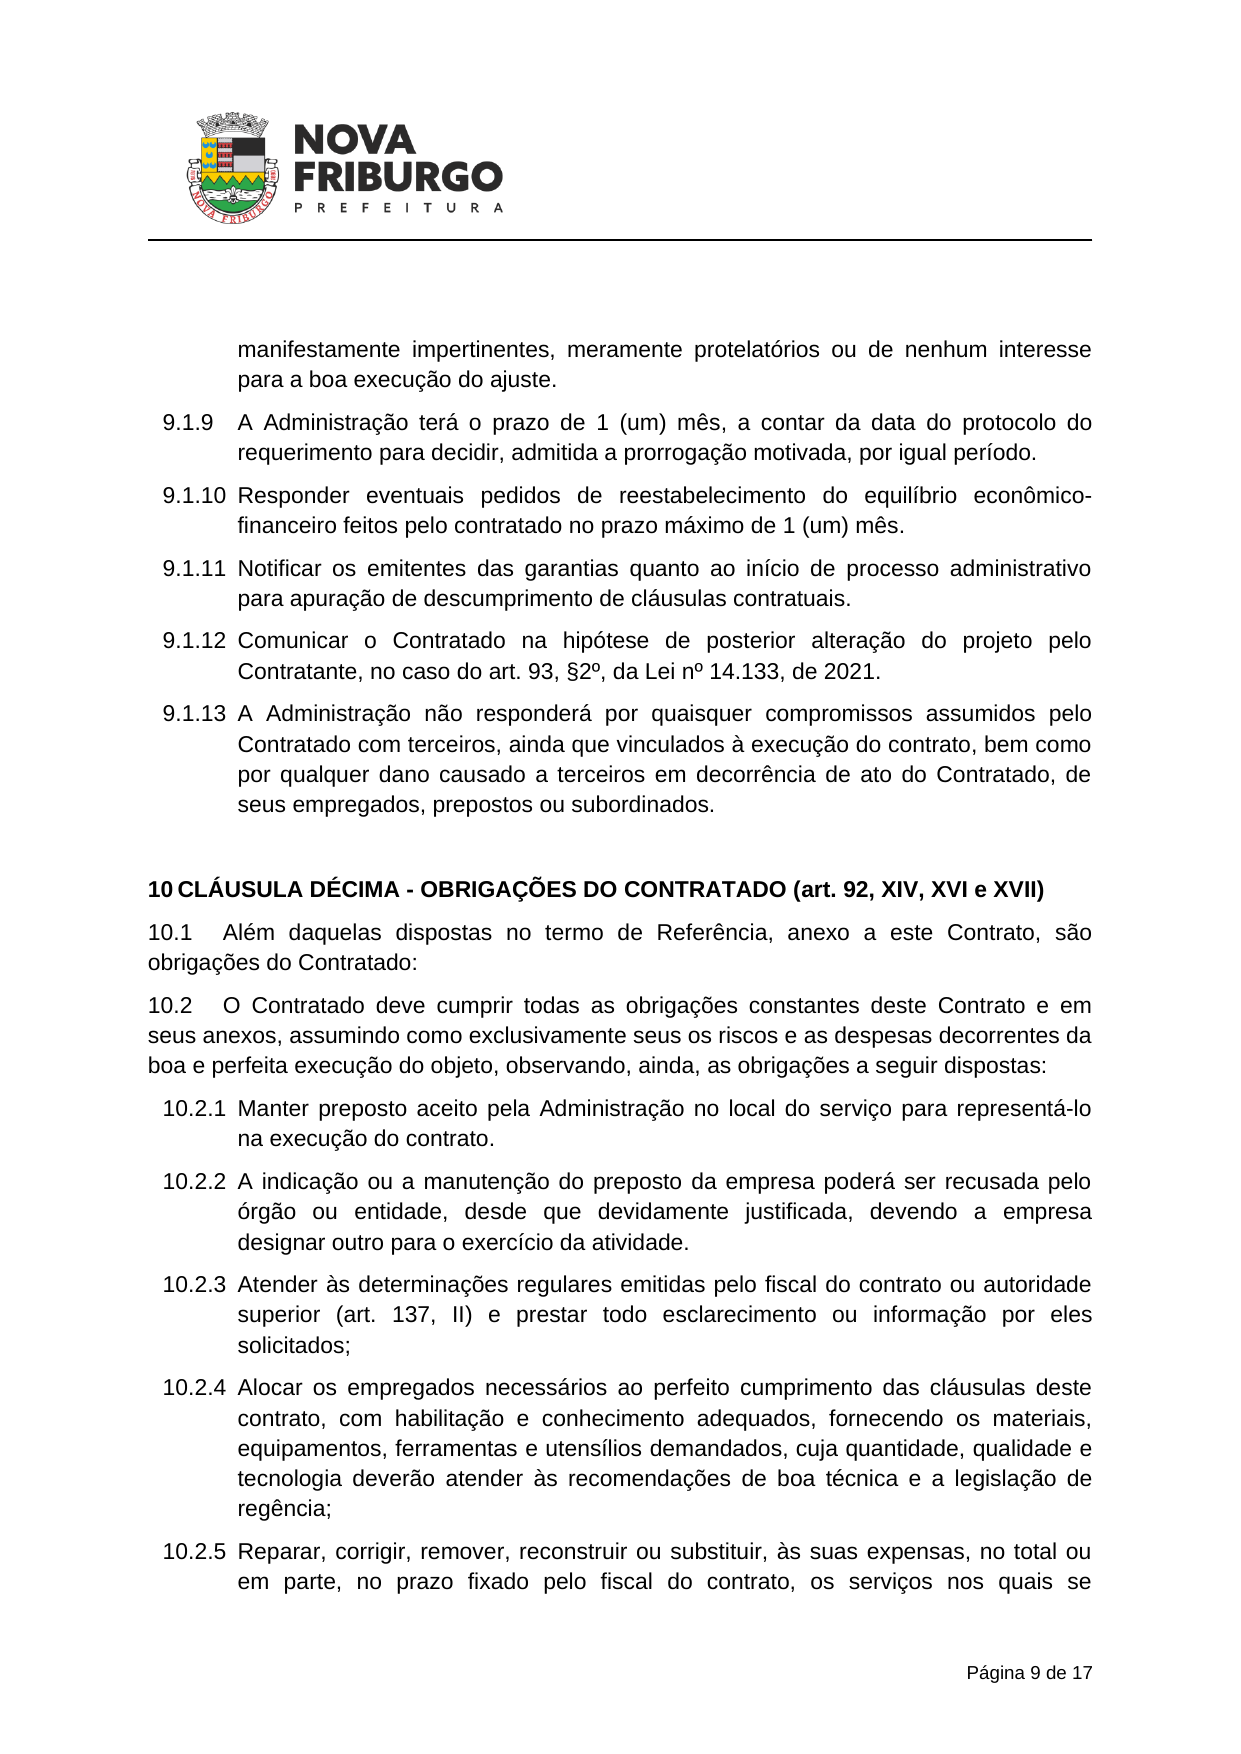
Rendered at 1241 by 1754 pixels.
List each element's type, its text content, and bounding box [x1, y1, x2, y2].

list Notificar os emitentes das garantias quanto ao início de processo administrativo para apuração de descumprimento de cláusulas contratuais. [162, 554, 1092, 611]
list A indicação ou a manutenção do preposto da empresa poderá ser recusada pelo órgão ou entidade, desde que devidamente justificada, devendo a empresa designar outro para o exercício da atividade. [162, 1168, 1092, 1255]
list A Administração não responderá por quaisquer compromissos assumidos pelo Contratado com terceiros, ainda que vinculados à execução do contrato, bem como por qualquer dano causado a terceiros em decorrência de ato do Contratado, de seus empregados, prepostos ou subordinados. [162, 700, 1092, 817]
list O Contratado deve cumprir todas as obrigações constantes deste Contrato e em seus anexos, assumindo como exclusivamente seus os riscos e as despesas decorrentes da boa e perfeita execução do objeto, observando, ainda, as obrigações a seguir dispostas: [148, 992, 1092, 1079]
picture [147, 100, 542, 238]
list Comunicar o Contratado na hipótese de posterior alteração do projeto pelo Contratante, no caso do art. 93, §2º, da Lei nº 14.133, de 2021. [162, 627, 1092, 684]
list Alocar os empregados necessários ao perfeito cumprimento das cláusulas deste contrato, com habilitação e conhecimento adequados, fornecendo os materiais, equipamentos, ferramentas e utensílios demandados, cuja quantidade, qualidade e tecnologia deverão atender às recomendações de boa técnica e a legislação de regência; [162, 1374, 1092, 1522]
list Atender às determinações regulares emitidas pelo fiscal do contrato ou autoridade superior (art. 137, II) e prestar todo esclarecimento ou informação por eles solicitados; [162, 1271, 1092, 1358]
list Além daquelas dispostas no termo de Referência, anexo a este Contrato, são obrigações do Contratado: [148, 919, 1092, 976]
list A Administração terá o prazo de 1 (um) mês, a contar da data do protocolo do requerimento para decidir, admitida a prorrogação motivada, por igual período. [162, 409, 1092, 465]
list CLÁUSULA DÉCIMA - OBRIGAÇÕES DO CONTRATADO (art. 92, XIV, XVI e XVII) [148, 876, 1092, 903]
list Manter preposto aceito pela Administração no local do serviço para representá-lo na execução do contrato. [162, 1095, 1092, 1152]
list Responder eventuais pedidos de reestabelecimento do equilíbrio econômico-financeiro feitos pelo contratado no prazo máximo de 1 (um) mês. [162, 482, 1092, 538]
